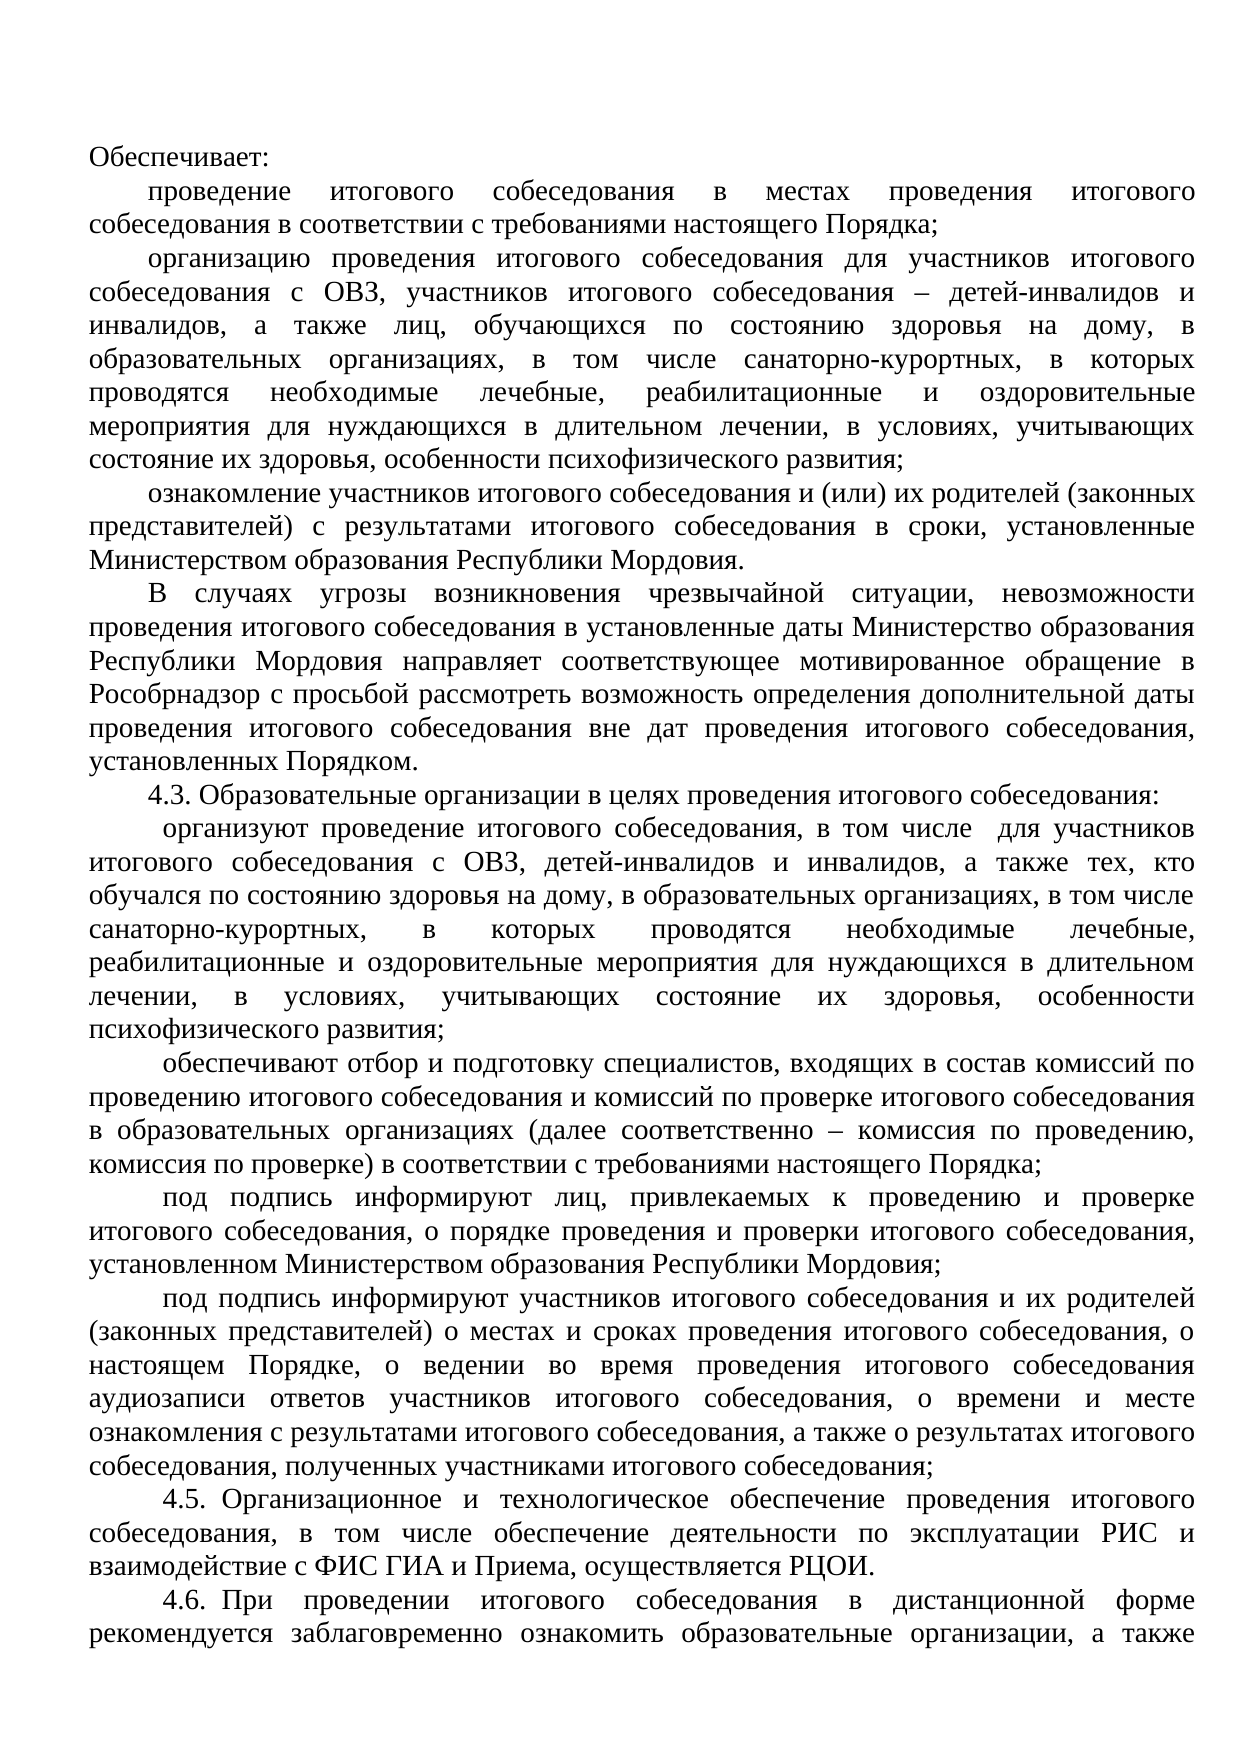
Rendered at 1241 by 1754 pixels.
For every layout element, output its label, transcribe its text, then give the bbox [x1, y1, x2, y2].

text под подпись информируют участников итогового собеседования и их родителей (законных представителей) о местах и сроках проведения итогового собеседования, о настоящем Порядке, о ведении во время проведения итогового собеседования аудиозаписи ответов участников итогового собеседования, о времени и месте ознакомления с результатами итогового собеседования, а также о результатах итогового собеседования, полученных участниками итогового собеседования; [88, 1280, 1196, 1481]
text 4.3. Образовательные организации в целях проведения итогового собеседования: [88, 777, 1196, 810]
text организацию проведения итогового собеседования для участников итогового собеседования с ОВЗ, участников итогового собеседования – детей-инвалидов и инвалидов, а также лиц, обучающихся по состоянию здоровья на дому, в образовательных организациях, в том числе санаторно-курортных, в которых проводятся необходимые лечебные, реабилитационные и оздоровительные мероприятия для нуждающихся в длительном лечении, в условиях, учитывающих состояние их здоровья, особенности психофизического развития; [88, 240, 1196, 475]
text Обеспечивает: [88, 139, 1196, 173]
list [88, 1582, 1196, 1649]
text проведение итогового собеседования в местах проведения итогового собеседования в соответствии с требованиями настоящего Порядка; [88, 173, 1196, 240]
text ознакомление участников итогового собеседования и (или) их родителей (законных представителей) с результатами итогового собеседования в сроки, установленные Министерством образования Республики Мордовия. [88, 475, 1196, 576]
text организуют проведение итогового собеседования, в том числе для участников итогового собеседования с ОВЗ, детей-инвалидов и инвалидов, а также тех, кто обучался по состоянию здоровья на дому, в образовательных организациях, в том числе санаторно-курортных, в которых проводятся необходимые лечебные, реабилитационные и оздоровительные мероприятия для нуждающихся в длительном лечении, в условиях, учитывающих состояние их здоровья, особенности психофизического развития; [88, 810, 1196, 1045]
list Организационное и технологическое обеспечение проведения итогового собеседования, в том числе обеспечение деятельности по эксплуатации РИС и взаимодействие с ФИС ГИА и Приема, осуществляется РЦОИ. [88, 1481, 1196, 1582]
text под подпись информируют лиц, привлекаемых к проведению и проверке итогового собеседования, о порядке проведения и проверки итогового собеседования, установленном Министерством образования Республики Мордовия; [88, 1179, 1196, 1280]
text обеспечивают отбор и подготовку специалистов, входящих в состав комиссий по проведению итогового собеседования и комиссий по проверке итогового собеседования в образовательных организациях (далее соответственно – комиссия по проведению, комиссия по проверке) в соответствии с требованиями настоящего Порядка; [88, 1045, 1196, 1179]
text В случаях угрозы возникновения чрезвычайной ситуации, невозможности проведения итогового собеседования в установленные даты Министерство образования Республики Мордовия направляет соответствующее мотивированное обращение в Рособрнадзор с просьбой рассмотреть возможность определения дополнительной даты проведения итогового собеседования вне дат проведения итогового собеседования, установленных Порядком. [88, 576, 1196, 777]
